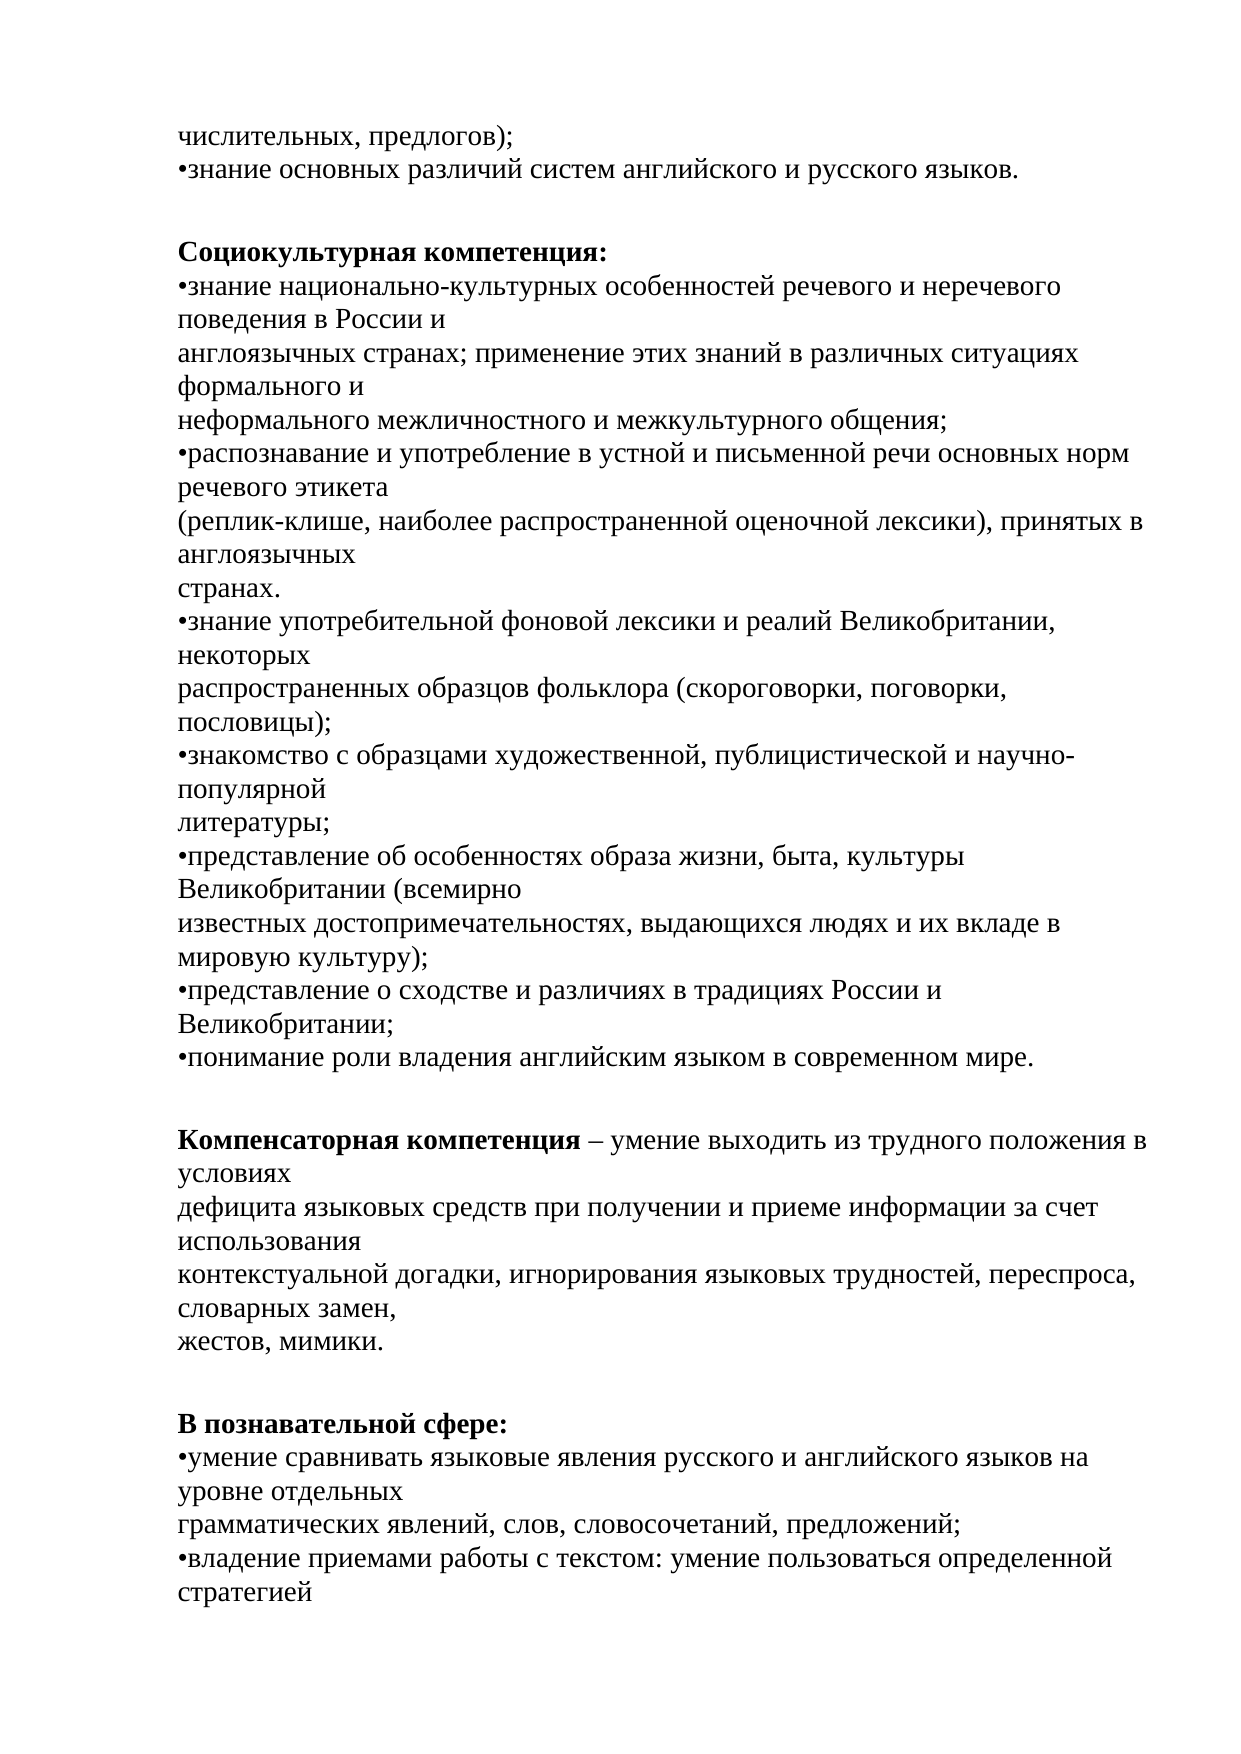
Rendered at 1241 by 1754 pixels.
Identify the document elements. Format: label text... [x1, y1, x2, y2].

text Социокультурная компетенция: •знание национально-культурных особенностей речевого и неречевого поведения в России и англоязычных странах; применение этих знаний в различных ситуациях формального и неформального межличностного и межкультурного общения; •распознавание и употребление в устной и письменной речи основных норм речевого этикета (реплик-клише, наиболее распространенной оценочной лексики), принятых в англоязычных странах. •знание употребительной фоновой лексики и реалий Великобритании, некоторых распространенных образцов фольклора (скороговорки, поговорки, пословицы); •знакомство с образцами художественной, публицистической и научно-популярной литературы; •представление об особенностях образа жизни, быта, культуры Великобритании (всемирно известных достопримечательностях, выдающихся людях и их вкладе в мировую культуру); •представление о сходстве и различиях в традициях России и Великобритании; •понимание роли владения английским языком в современном мире. [177, 201, 1152, 1073]
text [177, 118, 1152, 185]
text Компенсаторная компетенция – умение выходить из трудного положения в условиях дефицита языковых средств при получении и приеме информации за счет использования контекстуальной догадки, игнорирования языковых трудностей, переспроса, словарных замен, жестов, мимики. [177, 1088, 1152, 1357]
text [177, 1372, 1152, 1607]
